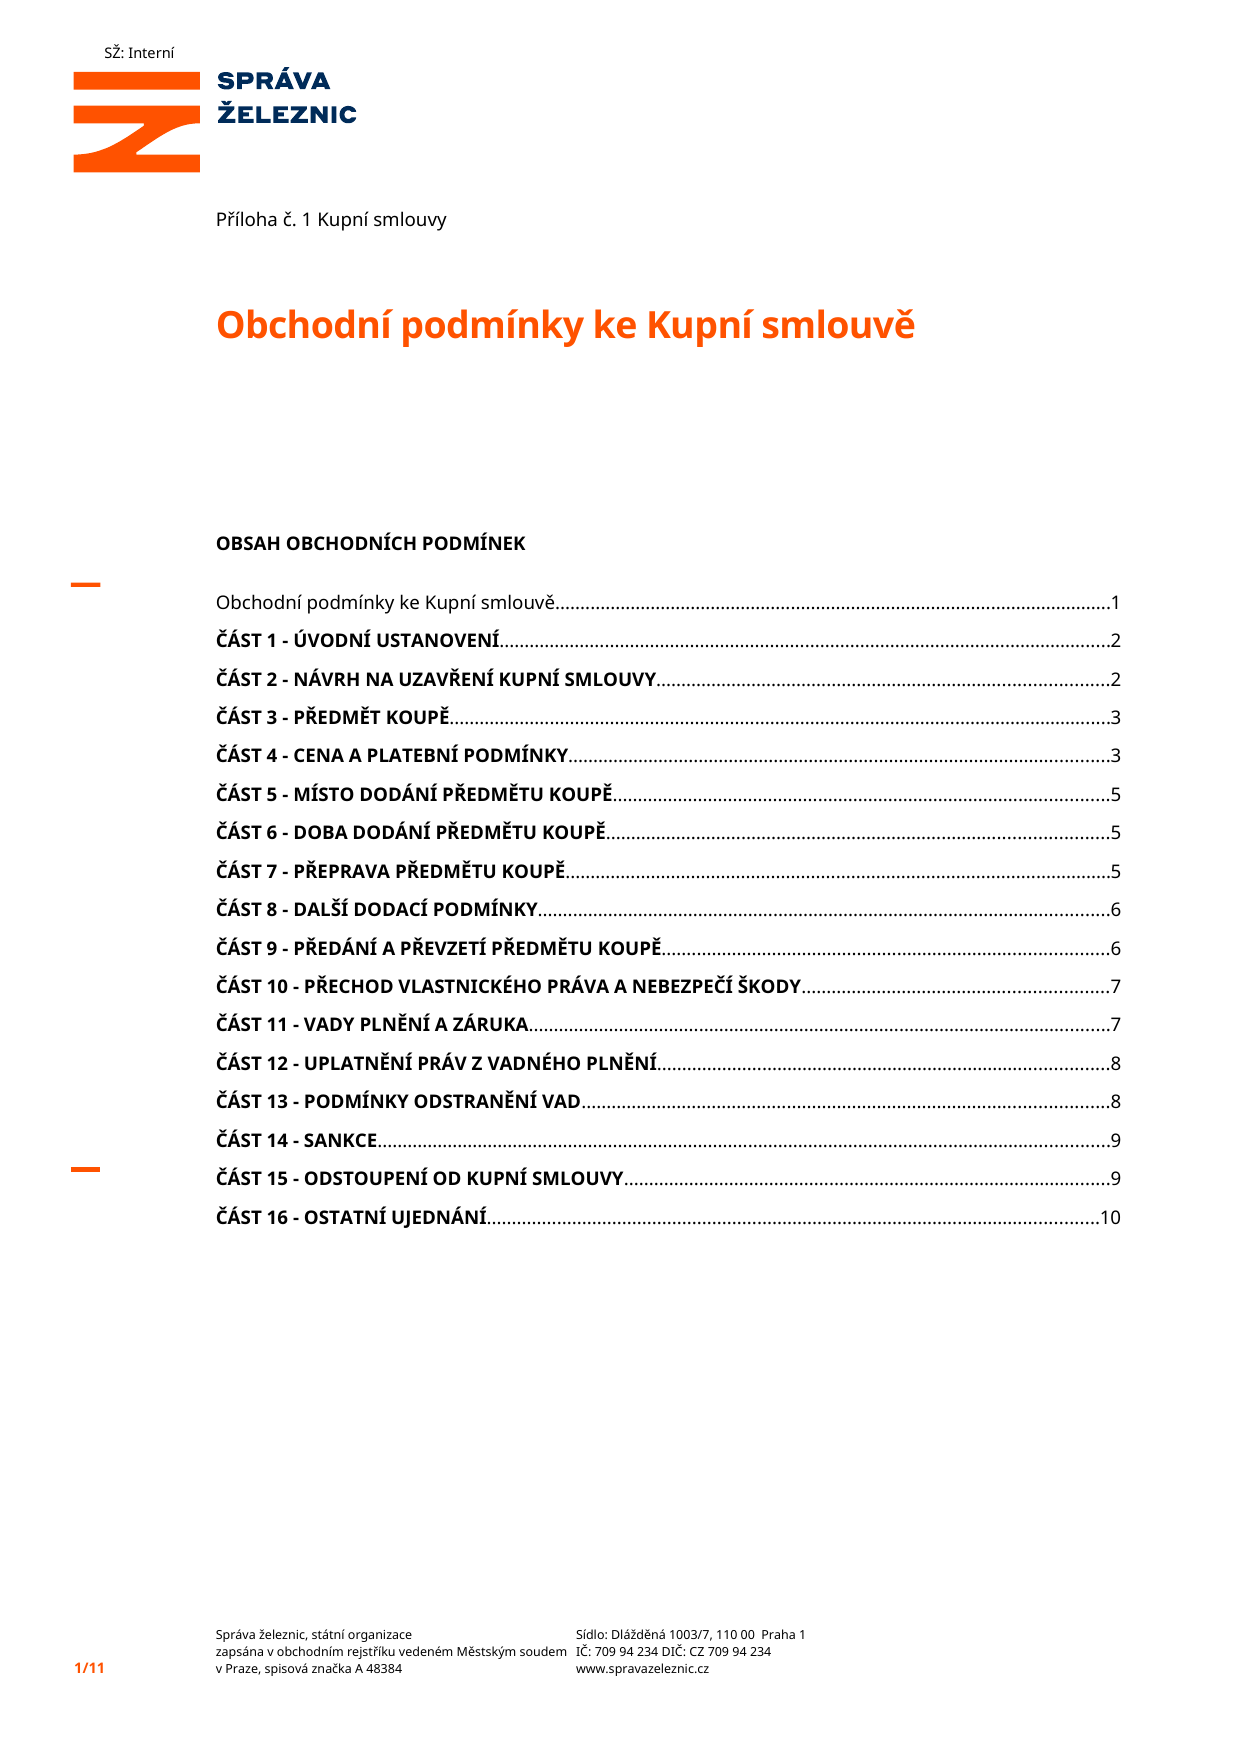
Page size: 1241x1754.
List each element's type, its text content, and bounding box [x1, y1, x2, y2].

subtitle Obchodní podmínky ke Kupní smlouvě [216, 299, 1122, 350]
text Příloha č. 1 Kupní smlouvy [216, 207, 1196, 232]
text ČÁST 4 - CENA A PLATEBNÍ PODMÍNKY 3 [216, 743, 1122, 768]
text ČÁST 5 - MÍSTO DODÁNÍ PŘEDMĚTU KOUPĚ 5 [216, 781, 1122, 807]
text OBSAH OBCHODNÍCH PODMÍNEK [216, 530, 1122, 556]
text ČÁST 1 - ÚVODNÍ USTANOVENÍ 2 [216, 627, 1122, 653]
text ČÁST 2 - NÁVRH NA UZAVŘENÍ KUPNÍ SMLOUVY 2 [216, 666, 1122, 691]
text ČÁST 10 - PŘECHOD VLASTNICKÉHO PRÁVA A NEBEZPEČÍ ŠKODY 7 [216, 973, 1122, 999]
text ČÁST 6 - DOBA DODÁNÍ PŘEDMĚTU KOUPĚ 5 [216, 819, 1122, 845]
text ČÁST 11 - VADY PLNĚNÍ A ZÁRUKA 7 [216, 1012, 1122, 1037]
text Obchodní podmínky ke Kupní smlouvě 1 [216, 589, 1122, 614]
text ČÁST 13 - PODMÍNKY ODSTRANĚNÍ VAD 8 [216, 1089, 1122, 1114]
text ČÁST 7 - PŘEPRAVA PŘEDMĚTU KOUPĚ 5 [216, 858, 1122, 883]
text ČÁST 15 - ODSTOUPENÍ OD KUPNÍ SMLOUVY 9 [216, 1166, 1122, 1191]
text ČÁST 8 - DALŠÍ DODACÍ PODMÍNKY 6 [216, 896, 1122, 922]
text ČÁST 12 - UPLATNĚNÍ PRÁV Z VADNÉHO PLNĚNÍ 8 [216, 1050, 1122, 1076]
text ČÁST 3 - PŘEDMĚT KOUPĚ 3 [216, 704, 1122, 730]
text ČÁST 16 - OSTATNÍ UJEDNÁNÍ 10 [216, 1204, 1122, 1229]
text ČÁST 9 - PŘEDÁNÍ A PŘEVZETÍ PŘEDMĚTU KOUPĚ 6 [216, 935, 1122, 960]
text ČÁST 14 - SANKCE 9 [216, 1127, 1122, 1153]
